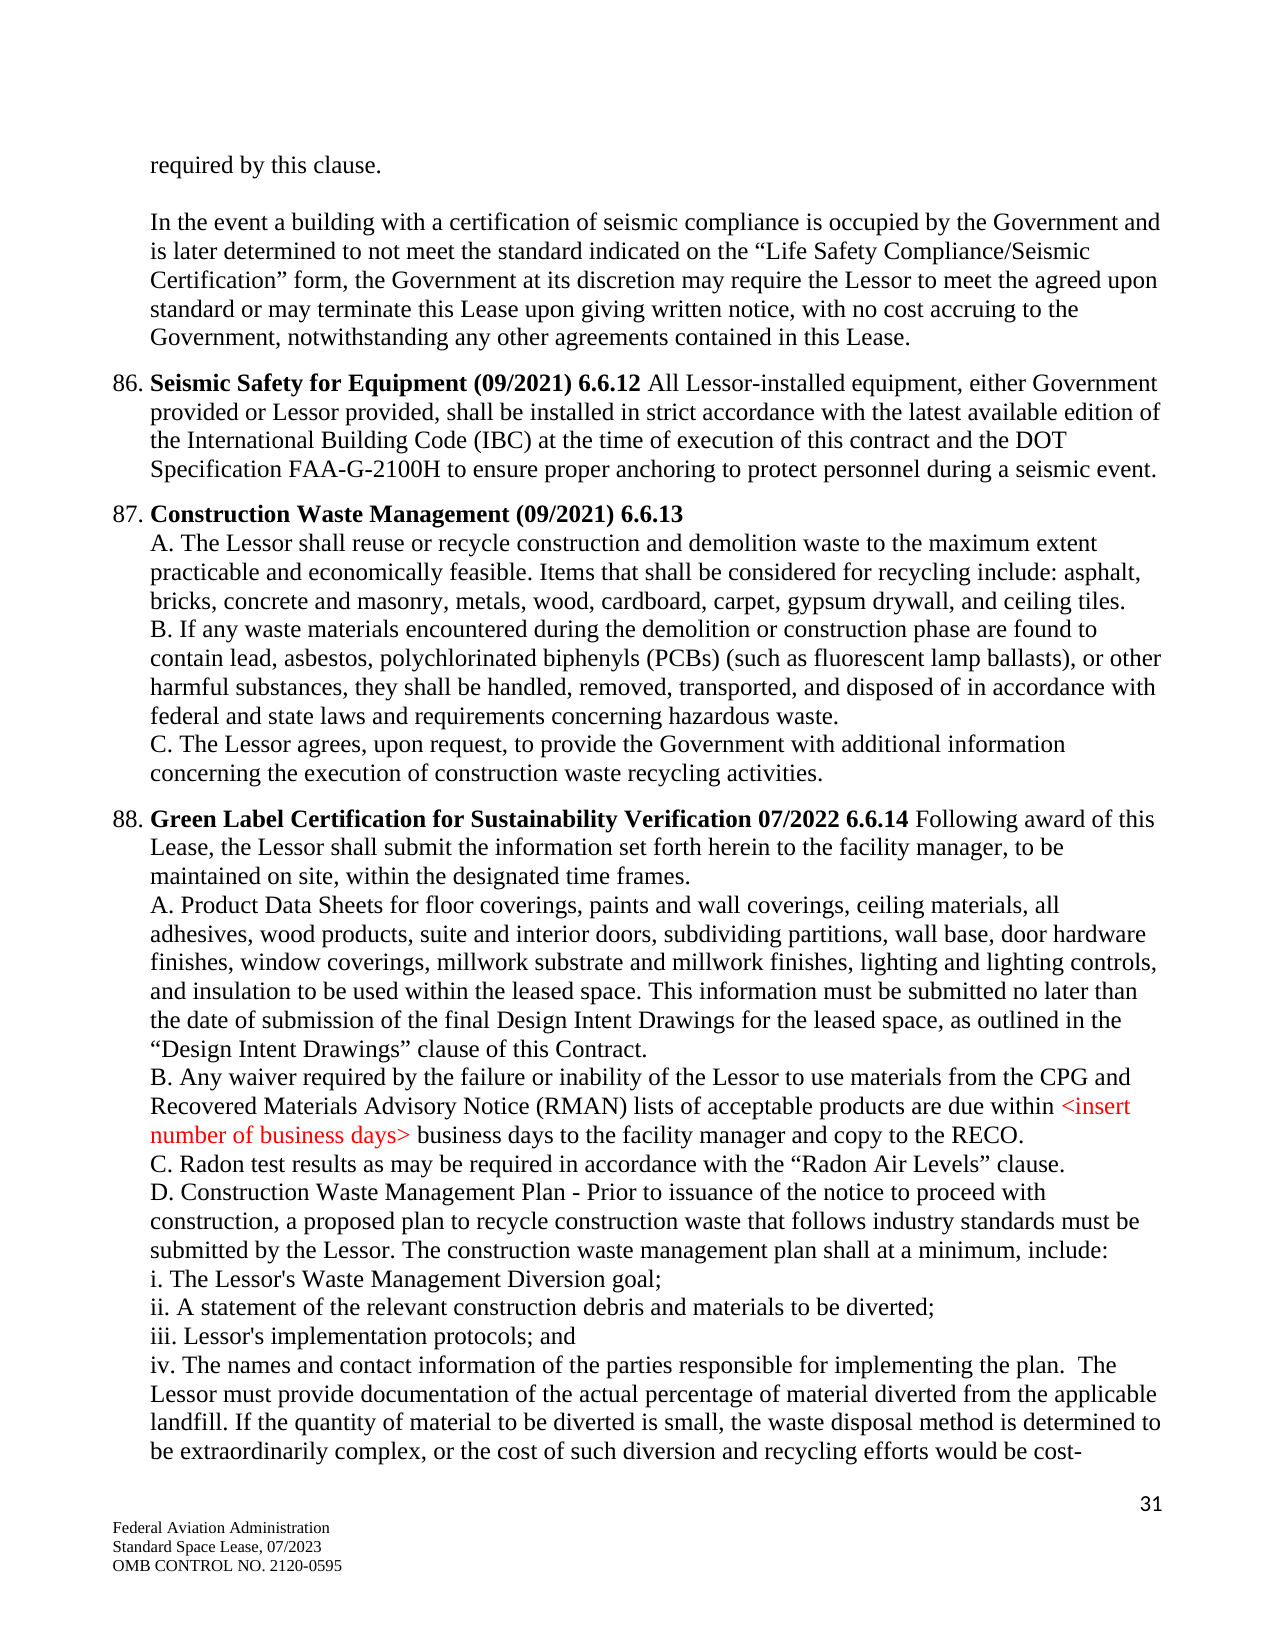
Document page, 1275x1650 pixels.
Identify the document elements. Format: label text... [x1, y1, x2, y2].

list Seismic Safety for Equipment (09/2021) 6.6.12 Insert in all standard space and antenna and equipment space leases. All Lessor-installed equipment, either Government provided or Lessor provided, shall be installed in strict accordance with the latest available edition of the International Building Code (IBC) at the time of execution of this contract and the DOT Specification FAA-G-2100H to ensure proper anchoring to protect personnel during a seismic event. [112, 368, 1162, 483]
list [112, 804, 1162, 1465]
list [112, 150, 1162, 351]
list Construction Waste Management (09/2021) 6.6.13 Insert in all standard space leases where build-out occurs. Changes must be approved by the appropriate FAA environmental representative. A. The Lessor shall reuse or recycle construction and demolition waste to the maximum extent practicable and economically feasible. Items that shall be considered for recycling include: asphalt, bricks, concrete and masonry, metals, wood, cardboard, carpet, gypsum drywall, and ceiling tiles. B. If any waste materials encountered during the demolition or construction phase are found to contain lead, asbestos, polychlorinated biphenyls (PCBs) (such as fluorescent lamp ballasts), or other harmful substances, they shall be handled, removed, transported, and disposed of in accordance with federal and state laws and requirements concerning hazardous waste. C. The Lessor agrees, upon request, to provide the Government with additional information concerning the execution of construction waste recycling activities. [112, 499, 1162, 787]
